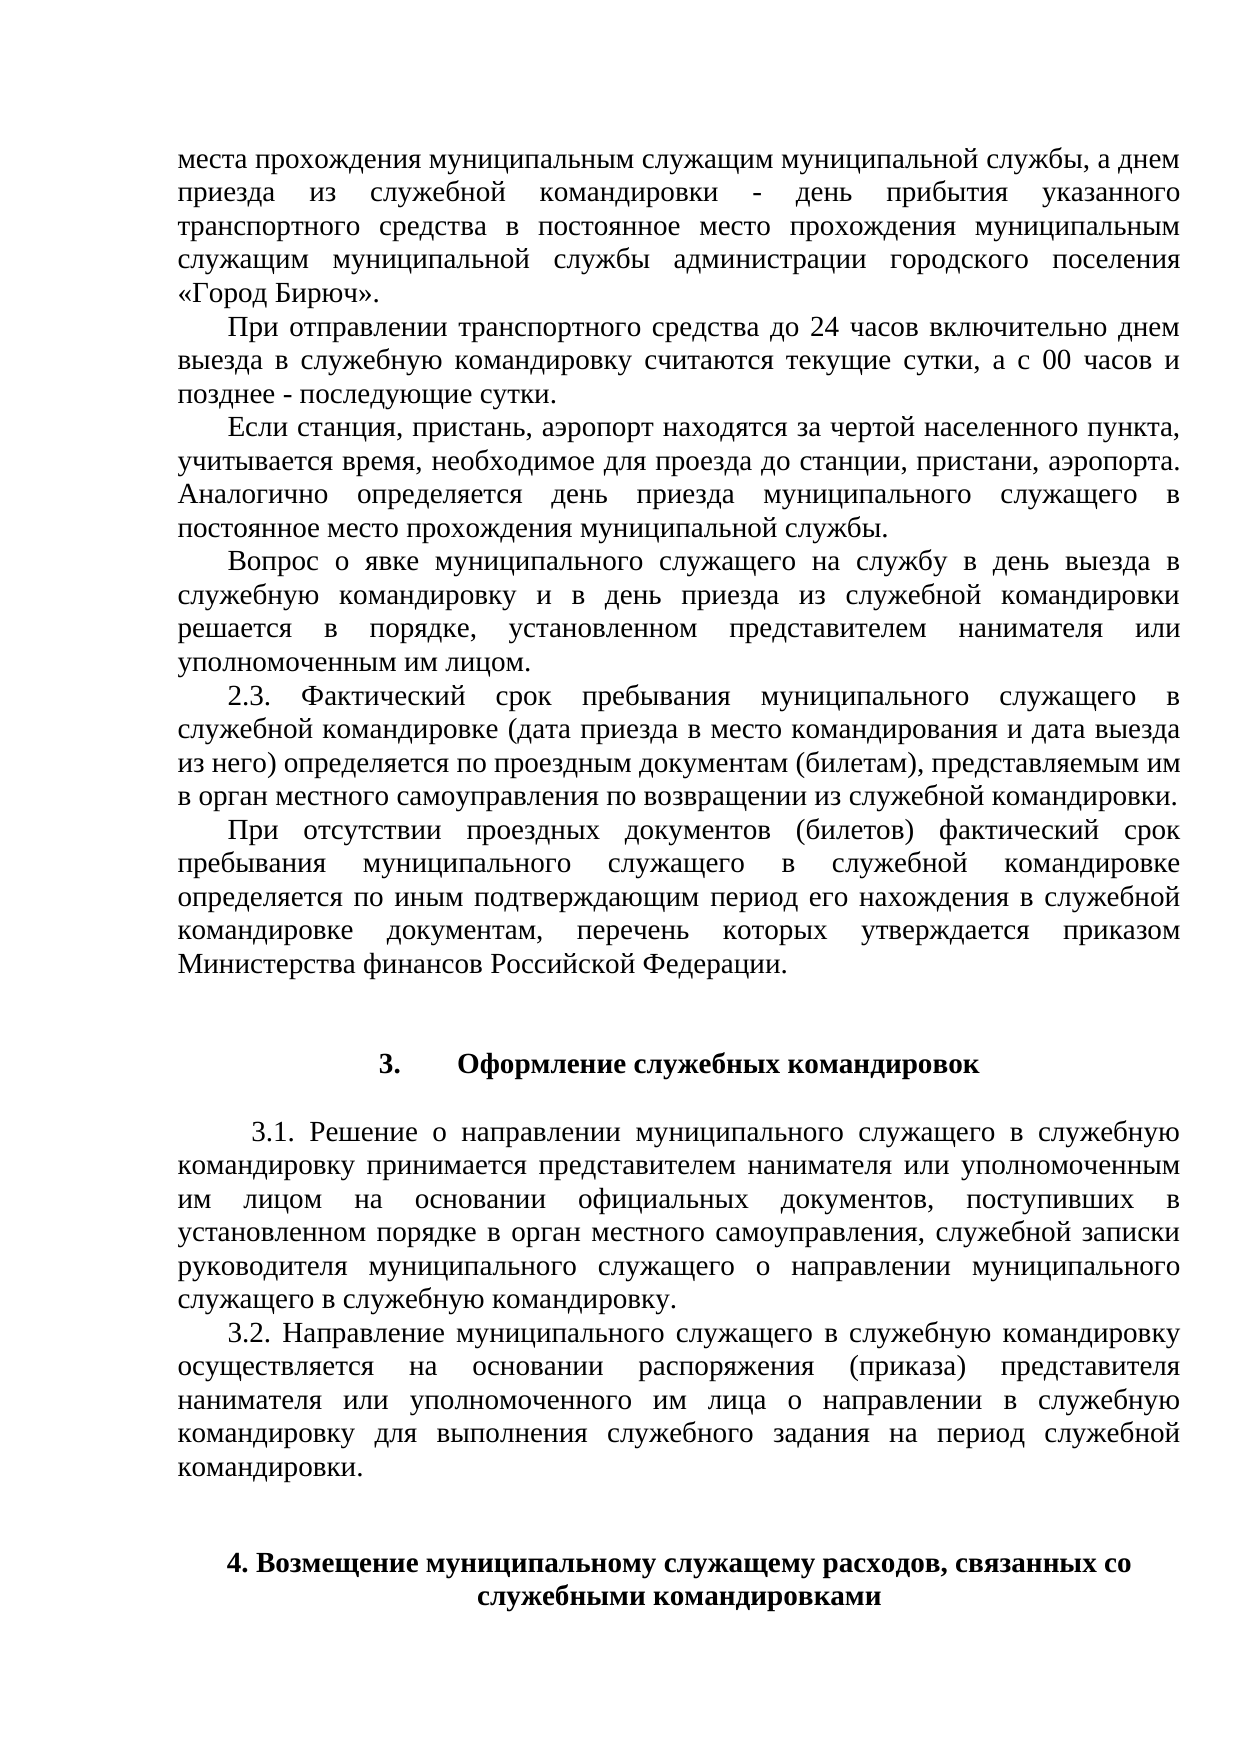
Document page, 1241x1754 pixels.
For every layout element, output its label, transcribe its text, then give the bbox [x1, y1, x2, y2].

subtitle Оформление служебных командировок [177, 1047, 1181, 1080]
text При отсутствии проездных документов (билетов) фактический срок пребывания муниципального служащего в служебной командировке определяется по иным подтверждающим период его нахождения в служебной командировке документам, перечень которых утверждается приказом Министерства финансов Российской Федерации. [177, 812, 1181, 979]
subtitle 4. Возмещение муниципальному служащему расходов, связанных со служебными командировками [177, 1545, 1181, 1612]
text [177, 141, 1181, 309]
text 3.1. Решение о направлении муниципального служащего в служебную командировку принимается представителем нанимателя или уполномоченным им лицом на основании официальных документов, поступивших в установленном порядке в орган местного самоуправления, служебной записки руководителя муниципального служащего о направлении муниципального служащего в служебную командировку. [177, 1114, 1181, 1315]
text Если станция, пристань, аэропорт находятся за чертой населенного пункта, учитывается время, необходимое для проезда до станции, пристани, аэропорта. Аналогично определяется день приезда муниципального служащего в постоянное место прохождения муниципальной службы. [177, 409, 1181, 543]
text 2.3. Фактический срок пребывания муниципального служащего в служебной командировке (дата приезда в место командирования и дата выезда из него) определяется по проездным документам (билетам), представляемым им в орган местного самоуправления по возвращении из служебной командировки. [177, 678, 1181, 812]
text Вопрос о явке муниципального служащего на службу в день выезда в служебную командировку и в день приезда из служебной командировки решается в порядке, установленном представителем нанимателя или уполномоченным им лицом. [177, 543, 1181, 678]
text 3.2. Направление муниципального служащего в служебную командировку осуществляется на основании распоряжения (приказа) представителя нанимателя или уполномоченного им лица о направлении в служебную командировку для выполнения служебного задания на период служебной командировки. [177, 1315, 1181, 1483]
text При отправлении транспортного средства до 24 часов включительно днем выезда в служебную командировку считаются текущие сутки, а с 00 часов и позднее - последующие сутки. [177, 309, 1181, 409]
